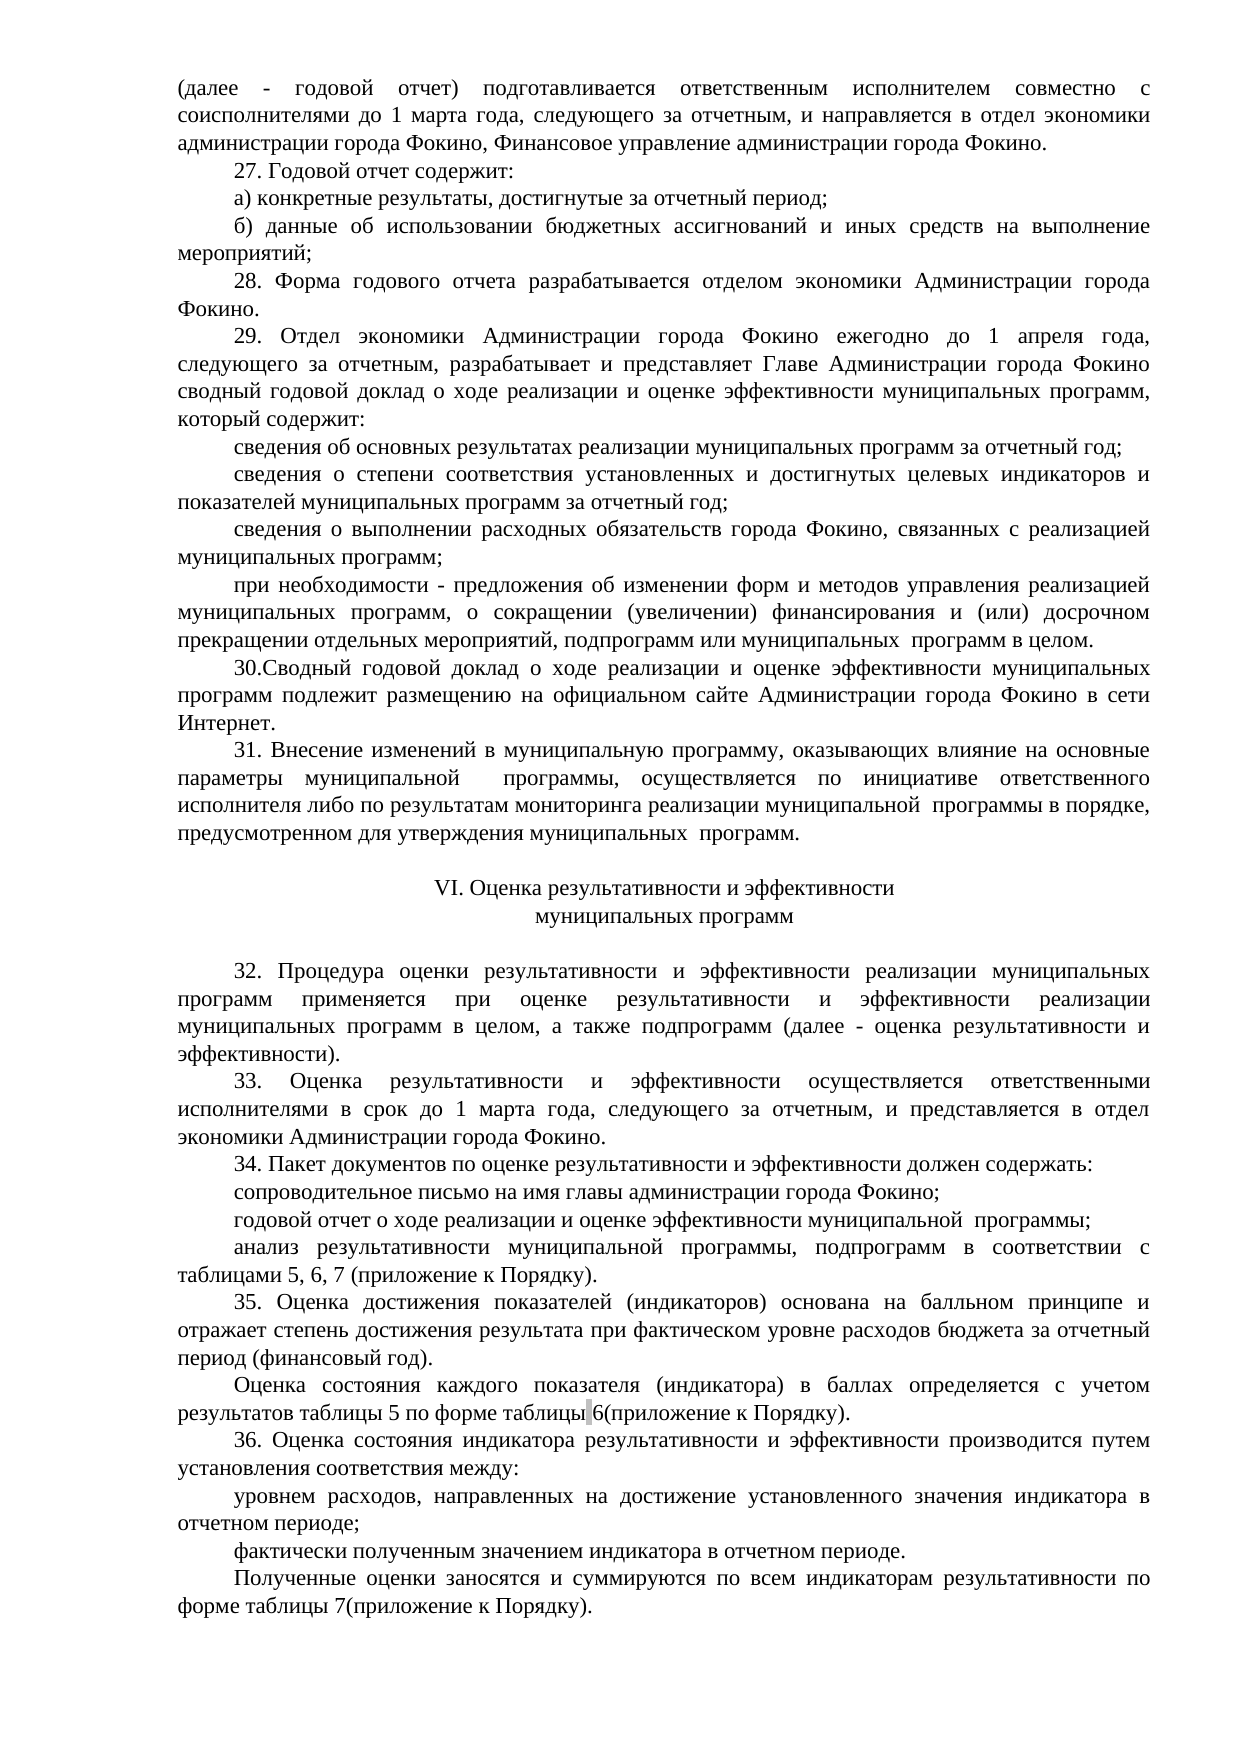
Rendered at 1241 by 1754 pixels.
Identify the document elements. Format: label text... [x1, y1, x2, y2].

text 34. Пакет документов по оценке результативности и эффективности должен содержать: [177, 1150, 1152, 1177]
text фактически полученным значением индикатора в отчетном периоде. [177, 1537, 1152, 1563]
text сведения о степени соответствия установленных и достигнутых целевых индикаторов и показателей муниципальных программ за отчетный год; [177, 460, 1152, 514]
text 29. Отдел экономики Администрации города Фокино ежегодно до 1 апреля года, следующего за отчетным, разрабатывает и представляет Главе Администрации города Фокино сводный годовой доклад о ходе реализации и оценке эффективности муниципальных программ, который содержит: [177, 322, 1152, 431]
text 30.Сводный годовой доклад о ходе реализации и оценке эффективности муниципальных программ подлежит размещению на официальном сайте Администрации города Фокино в сети Интернет. [177, 653, 1152, 735]
text Полученные оценки заносятся и суммируются по всем индикаторам результативности по форме таблицы 7(приложение к Порядку). [177, 1564, 1152, 1618]
text анализ результативности муниципальной программы, подпрограмм в соответствии с таблицами 5, 6, 7 (приложение к Порядку). [177, 1233, 1152, 1287]
text 28. Форма годового отчета разрабатывается отделом экономики Администрации города Фокино. [177, 267, 1152, 321]
text годовой отчет о ходе реализации и оценке эффективности муниципальной программы; [177, 1206, 1152, 1232]
text уровнем расходов, направленных на достижение установленного значения индикатора в отчетном периоде; [177, 1482, 1152, 1536]
text Оценка состояния каждого показателя (индикатора) в баллах определяется с учетом результатов таблицы 5 по форме таблицы 6(приложение к Порядку). [177, 1371, 1152, 1425]
text б) данные об использовании бюджетных ассигнований и иных средств на выполнение мероприятий; [177, 212, 1152, 266]
text 32. Процедура оценки результативности и эффективности реализации муниципальных программ применяется при оценке результативности и эффективности реализации муниципальных программ в целом, а также подпрограмм (далее - оценка результативности и эффективности). [177, 957, 1152, 1066]
text сведения о выполнении расходных обязательств города Фокино, связанных с реализацией муниципальных программ; [177, 516, 1152, 569]
text 31. Внесение изменений в муниципальную программу, оказывающих влияние на основные параметры муниципальной программы, осуществляется по инициативе ответственного исполнителя либо по результатам мониторинга реализации муниципальной программы в порядке, предусмотренном для утверждения муниципальных программ. [177, 736, 1152, 846]
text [177, 74, 1152, 155]
text 27. Годовой отчет содержит: [177, 157, 1152, 183]
text сопроводительное письмо на имя главы администрации города Фокино; [177, 1178, 1152, 1204]
text 36. Оценка состояния индикатора результативности и эффективности производится путем установления соответствия между: [177, 1426, 1152, 1480]
text сведения об основных результатах реализации муниципальных программ за отчетный год; [177, 433, 1152, 459]
text VI. Оценка результативности и эффективности [177, 874, 1152, 901]
text муниципальных программ [177, 902, 1152, 928]
text при необходимости - предложения об изменении форм и методов управления реализацией муниципальных программ, о сокращении (увеличении) финансирования и (или) досрочном прекращении отдельных мероприятий, подпрограмм или муниципальных программ в целом. [177, 571, 1152, 652]
text а) конкретные результаты, достигнутые за отчетный период; [177, 184, 1152, 211]
text 33. Оценка результативности и эффективности осуществляется ответственными исполнителями в срок до 1 марта года, следующего за отчетным, и представляется в отдел экономики Администрации города Фокино. [177, 1068, 1152, 1149]
text 35. Оценка достижения показателей (индикаторов) основана на балльном принципе и отражает степень достижения результата при фактическом уровне расходов бюджета за отчетный период (финансовый год). [177, 1288, 1152, 1370]
